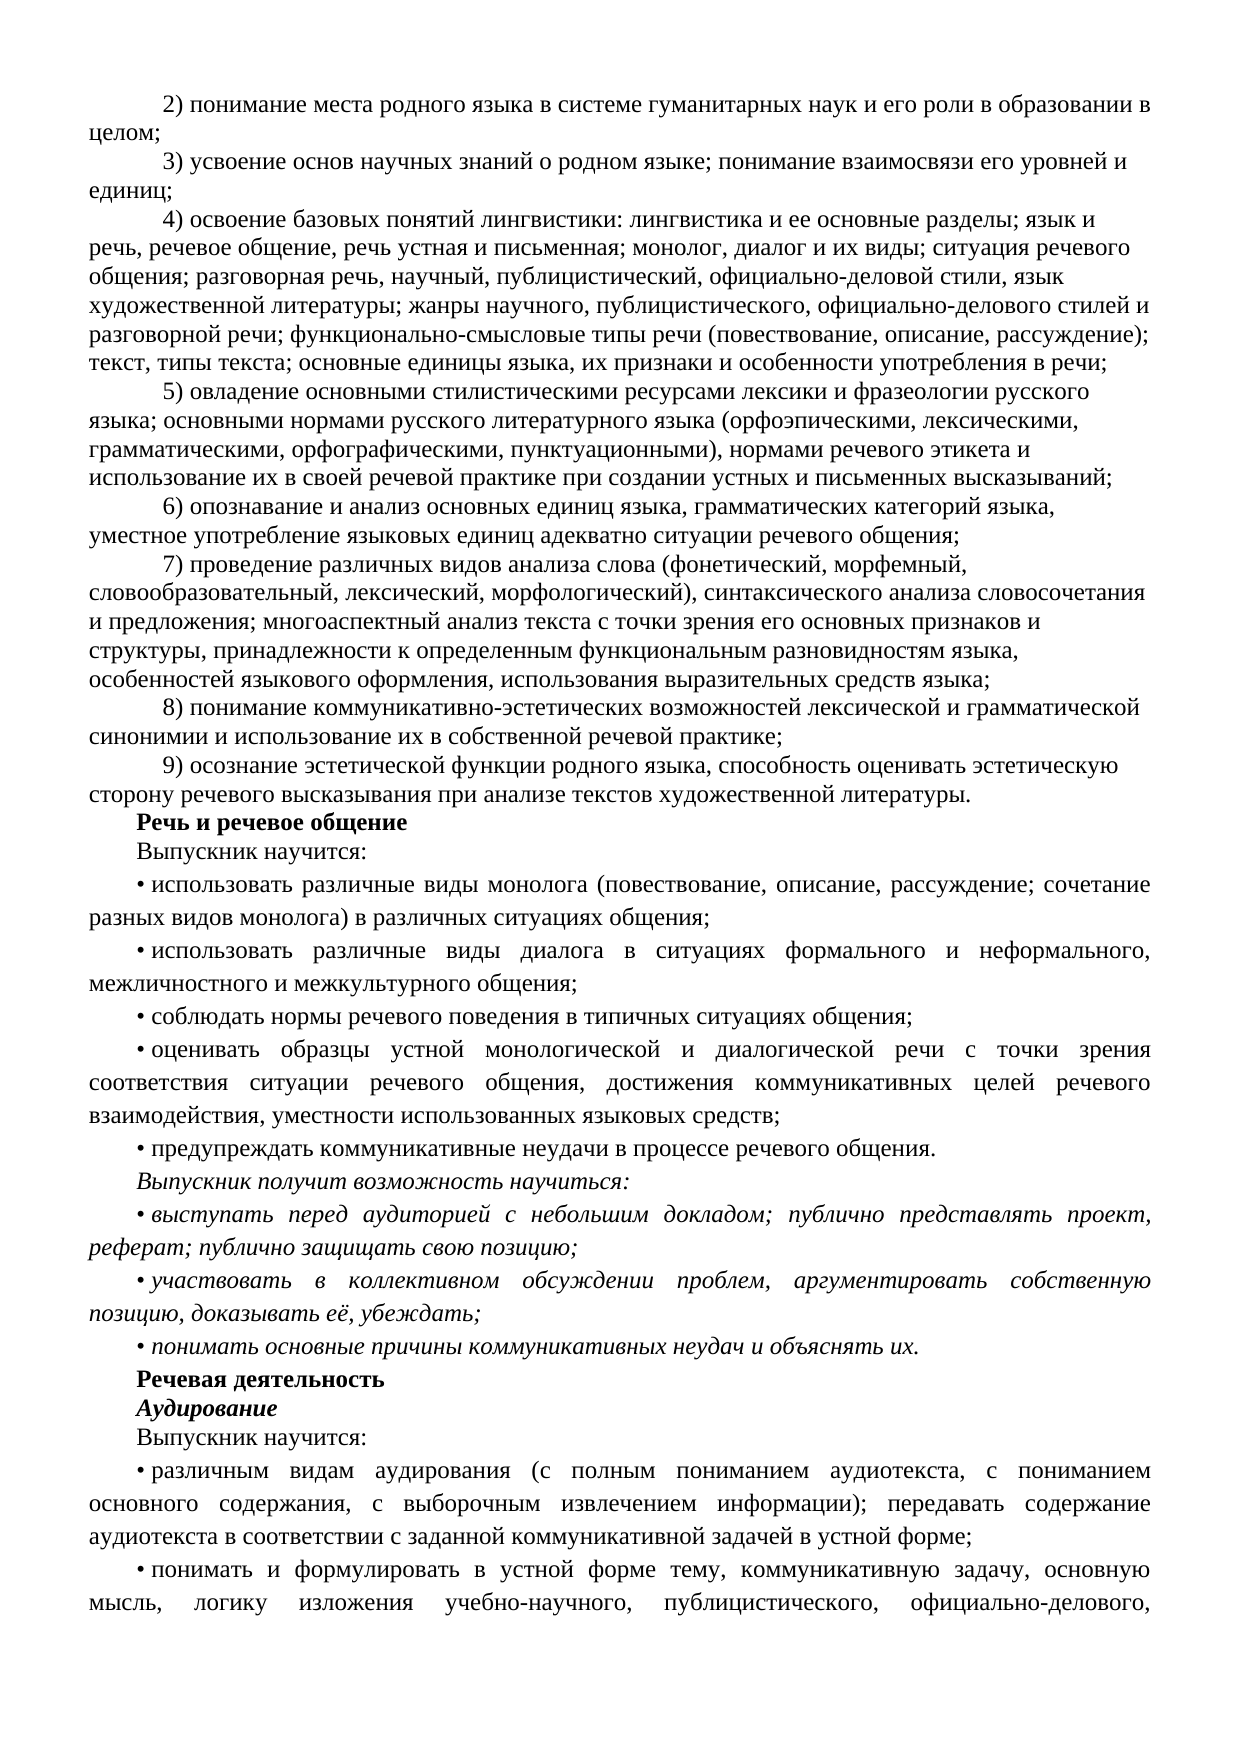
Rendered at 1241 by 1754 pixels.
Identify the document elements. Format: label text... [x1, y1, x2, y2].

text • выступать перед аудиторией с небольшим докладом; публично представлять проект, реферат; публично защищать свою позицию; [89, 1199, 1152, 1261]
text 8) понимание коммуникативно-эстетических возможностей лексической и грамматической синонимии и использование их в собственной речевой практике; [89, 692, 1152, 750]
text 9) осознание эстетической функции родного языка, способность оценивать эстетическую сторону речевого высказывания при анализе текстов художественной литературы. [89, 750, 1152, 807]
text • понимать основные причины коммуникативных неудач и объяснять их. [89, 1331, 745, 1360]
text Аудирование [89, 1393, 1152, 1422]
text • использовать различные виды монолога (повествование, описание, рассуждение; сочетание разных видов монолога) в различных ситуациях общения; [89, 869, 1152, 931]
text Выпускник научится: [89, 1422, 1152, 1451]
text • предупреждать коммуникативные неудачи в процессе речевого общения. [89, 1133, 1152, 1162]
text 2) понимание места родного языка в системе гуманитарных наук и его роли в образовании в целом; [89, 89, 1152, 146]
text Выпускник научится: [89, 836, 1152, 865]
text • использовать различные виды диалога в ситуациях формального и неформального, межличностного и межкультурного общения; [89, 935, 1152, 997]
text • понимать основные причины коммуникативных неудач и объяснять их. [751, 1331, 1152, 1360]
text 6) опознавание и анализ основных единиц языка, грамматических категорий языка, уместное употребление языковых единиц адекватно ситуации речевого общения; [89, 491, 1152, 549]
text 3) усвоение основ научных знаний о родном языке; понимание взаимосвязи его уровней и единиц; [89, 146, 1152, 204]
text Выпускник получит возможность научиться: [89, 1166, 1152, 1195]
text Речь и речевое общение [89, 807, 1152, 836]
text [89, 1554, 1152, 1616]
text 7) проведение различных видов анализа слова (фонетический, морфемный, словообразовательный, лексический, морфологический), синтаксического анализа словосочетания и предложения; многоаспектный анализ текста с точки зрения его основных признаков и структуры, принадлежности к определенным функциональным разновидностям языка, особенностей языкового оформления, использования выразительных средств языка; [89, 549, 1152, 692]
text • участвовать в коллективном обсуждении проблем, аргументировать собственную позицию, доказывать её, убеждать; [89, 1265, 1152, 1327]
text • различным видам аудирования (с полным пониманием аудиотекста, с пониманием основного содержания, с выборочным извлечением информации); передавать содержание аудиотекста в соответствии с заданной коммуникативной задачей в устной форме; [89, 1455, 1152, 1550]
text • оценивать образцы устной монологической и диалогической речи с точки зрения соответствия ситуации речевого общения, достижения коммуникативных целей речевого взаимодействия, уместности использованных языковых средств; [89, 1034, 1152, 1129]
text • соблюдать нормы речевого поведения в типичных ситуациях общения; [89, 1001, 1152, 1030]
text 4) освоение базовых понятий лингвистики: лингвистика и ее основные разделы; язык и речь, речевое общение, речь устная и письменная; монолог, диалог и их виды; ситуация речевого общения; разговорная речь, научный, публицистический, официально-деловой стили, язык художественной литературы; жанры научного, публицистического, официально-делового стилей и разговорной речи; функционально-смысловые типы речи (повествование, описание, рассуждение); текст, типы текста; основные единицы языка, их признаки и особенности употребления в речи; [89, 204, 1152, 376]
text 5) овладение основными стилистическими ресурсами лексики и фразеологии русского языка; основными нормами русского литературного языка (орфоэпическими, лексическими, грамматическими, орфографическими, пунктуационными), нормами речевого этикета и использование их в своей речевой практике при создании устных и письменных высказываний; [89, 376, 1152, 491]
text Речевая деятельность [89, 1364, 1152, 1393]
